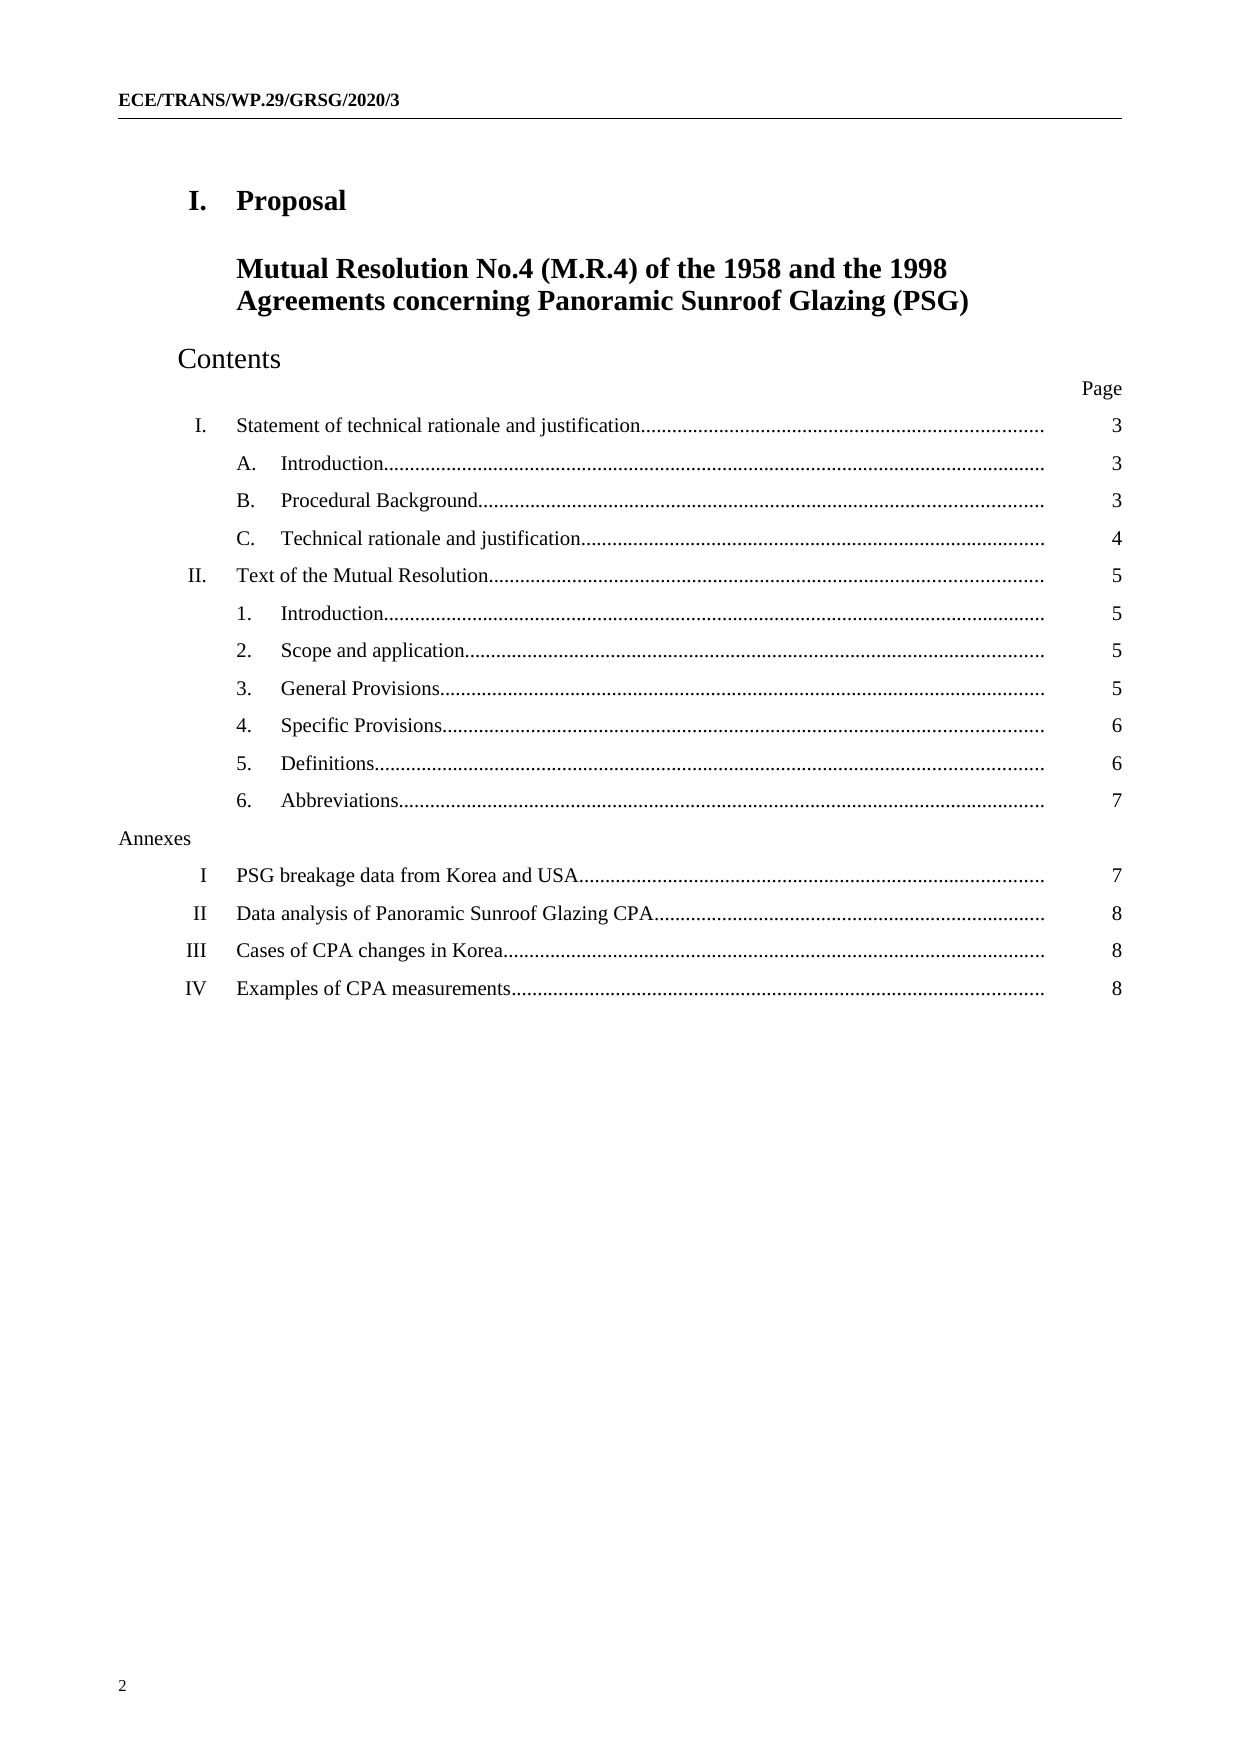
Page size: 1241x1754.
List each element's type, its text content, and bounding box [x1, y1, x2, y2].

text I PSG breakage data from Korea and USA 7 [118, 862, 1122, 887]
text A. Introduction 3 [118, 450, 1122, 475]
text II Data analysis of Panoramic Sunroof Glazing CPA 8 [118, 900, 1122, 925]
text I. Proposal [118, 185, 1004, 216]
text Contents [118, 341, 1122, 375]
text Annexes [118, 825, 1122, 850]
text Mutual Resolution No.4 (M.R.4) of the 1958 and the 1998 Agreements concerning Panoramic Sunroof Glazing (PSG) [118, 254, 1004, 316]
text B. Procedural Background 3 [118, 487, 1122, 512]
text II. Text of the Mutual Resolution 5 [118, 562, 1122, 587]
text 5. Definitions 6 [118, 750, 1122, 775]
text IV Examples of CPA measurements 8 [118, 975, 1122, 1000]
text I. Statement of technical rationale and justification 3 [118, 412, 1122, 437]
text III Cases of CPA changes in Korea 8 [118, 937, 1122, 962]
text 4. Specific Provisions 6 [118, 712, 1122, 737]
text 1. Introduction 5 [118, 600, 1122, 625]
text 3. General Provisions 5 [118, 675, 1122, 700]
text Page [148, 375, 1122, 400]
text 2. Scope and application 5 [118, 637, 1122, 662]
text 6. Abbreviations 7 [118, 787, 1122, 812]
text C. Technical rationale and justification 4 [118, 525, 1122, 550]
